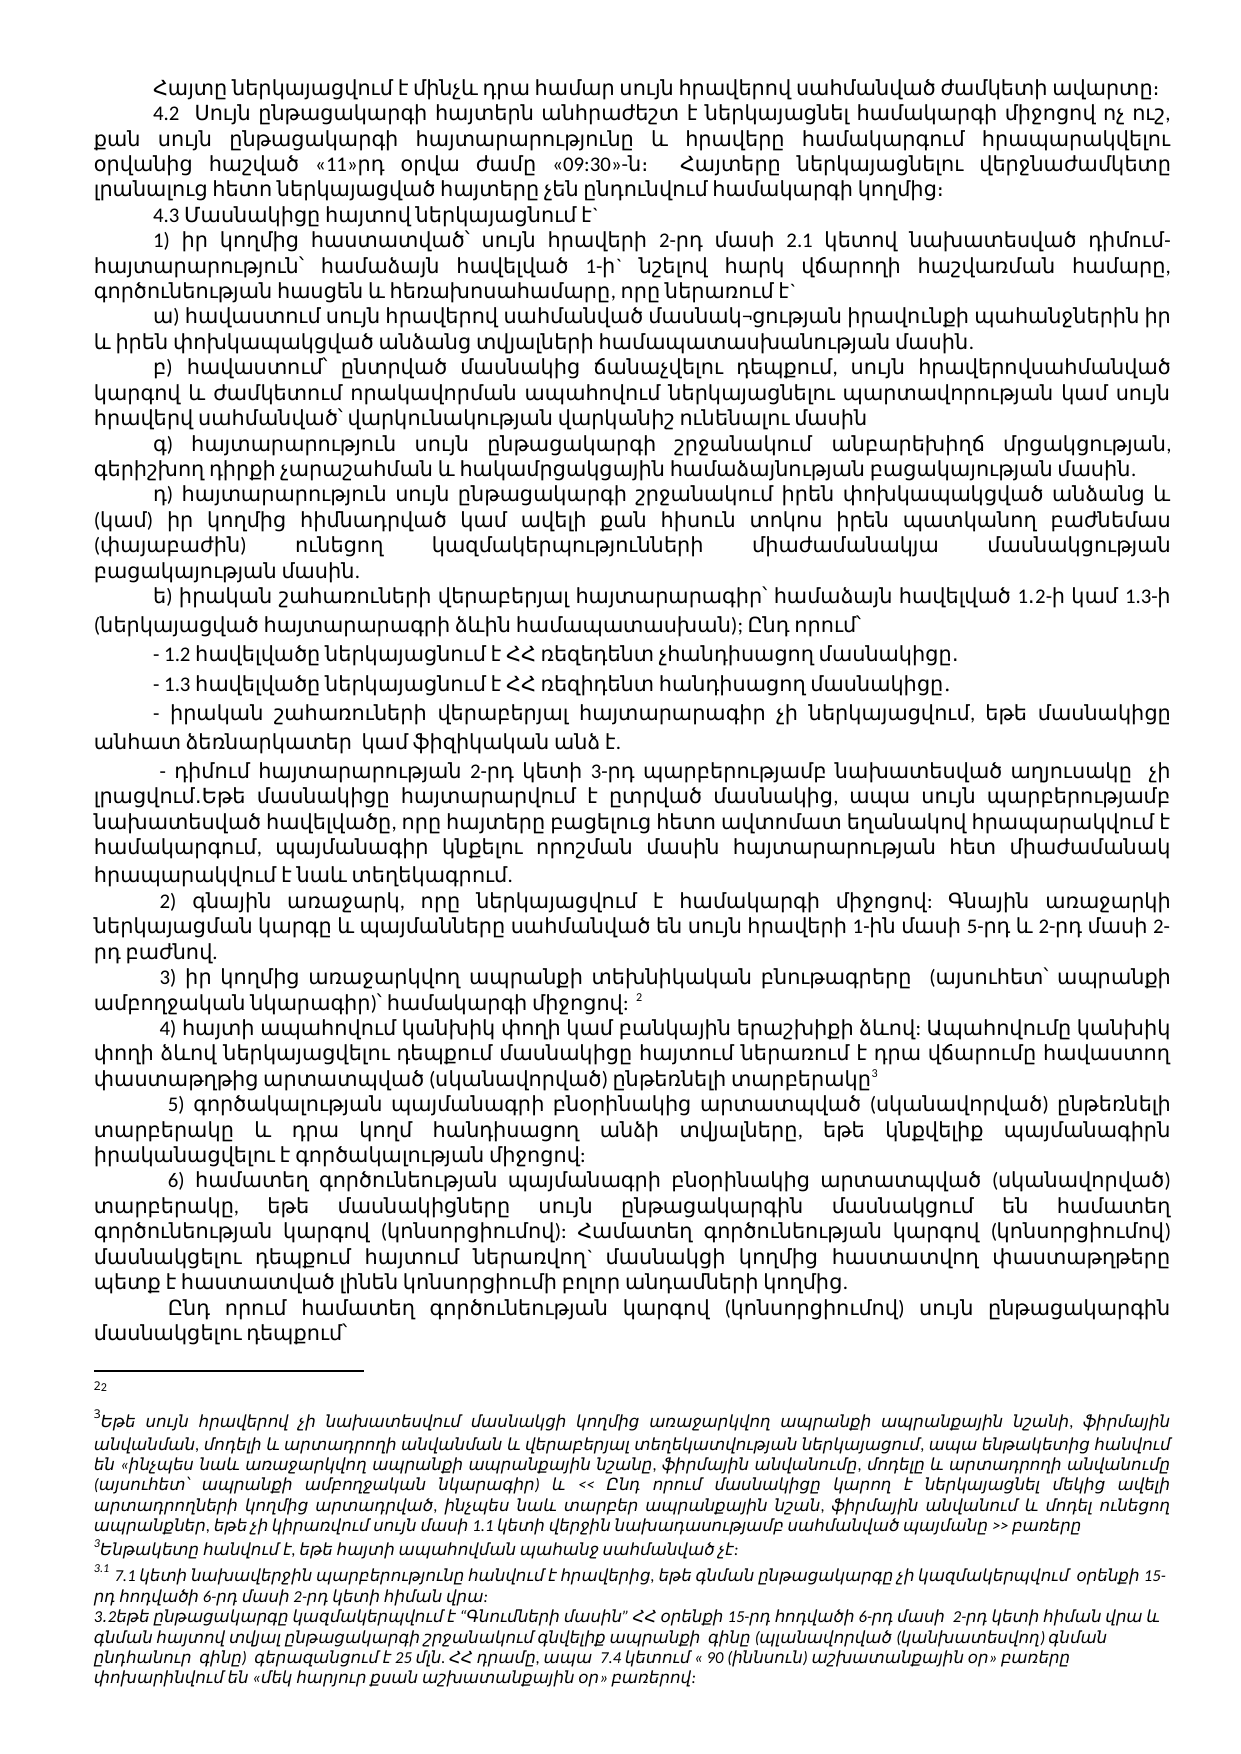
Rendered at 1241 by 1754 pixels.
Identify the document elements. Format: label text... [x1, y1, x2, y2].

text Հայտը ներկայացվում է մինչև դրա համար սույն հրավերով սահմանված ժամկետի ավարտը։ [94, 75, 1171, 100]
text - իրական շահառուների վերաբերյալ հայտարարագիր չի ներկայացվում, եթե մասնակիցը անհատ ձեռնարկատեր կամ ֆիզիկական անձ է. [94, 700, 1171, 754]
text 1) իր կողմից հաստատված՝ սույն հրավերի 2-րդ մասի 2.1 կետով նախատեսված դիմում-հայտարարություն՝ համաձայն հավելված 1-ի` նշելով հարկ վճարողի հաշվառման համարը, գործունեության հասցեն և հեռախոսահամարը, որը ներառում է` [94, 227, 1171, 304]
text 6) համատեղ գործունեության պայմանագրի բնօրինակից արտատպված (սկանավորված) տարբերակը, եթե մասնակիցները սույն ընթացակարգին մասնակցում են համատեղ գործունեության կարգով (կոնսորցիումով): Համատեղ գործունեության կարգով (կոնսորցիումով) մասնակցելու դեպքում հայտում ներառվող` մասնակցի կողմից հաստատվող փաստաթղթերը պետք է հաստատված լինեն կոնսորցիումի բոլոր անդամների կողմից. [94, 1168, 1171, 1295]
text - 1.2 հավելվածը ներկայացնում է ՀՀ ռեզեդենտ չհանդիսացող մասնակիցը․ [94, 642, 1171, 667]
text - 1.3 հավելվածը ներկայացնում է ՀՀ ռեզիդենտ հանդիսացող մասնակիցը․ [94, 671, 1171, 696]
text Ընդ որում համատեղ գործունեության կարգով (կոնսորցիումով) սույն ընթացակարգին մասնակցելու դեպքում՝ [94, 1295, 1171, 1346]
text ա) հավաստում սույն հրավերով սահմանված մասնակ¬ցության իրավունքի պահանջներին իր և իրեն փոխկապակցված անձանց տվյալների համապատասխանության մասին. [94, 304, 1171, 354]
text - դիմում հայտարարության 2-րդ կետի 3-րդ պարբերությամբ նախատեսված աղյուսակը չի լրացվում․Եթե մասնակիցը հայտարարվում է ըտրված մասնակից, ապա սույն պարբերությամբ նախատեսված հավելվածը, որը հայտերը բացելուց հետո ավտոմատ եղանակով հրապարակվում է համակարգում, պայմանագիր կնքելու որոշման մասին հայտարարության հետ միաժամանակ հրապարակվում է նաև տեղեկագրում. [94, 758, 1171, 888]
text 4.3 Մասնակիցը հայտով ներկայացնում է` [94, 202, 1171, 227]
text գ) հայտարարություն սույն ընթացակարգի շրջանակում անբարեխիղճ մրցակցության, գերիշխող դիրքի չարաշահման և հակամրցակցային համաձայնության բացակայության մասին. [94, 431, 1171, 482]
text 4.2 Սույն ընթացակարգի հայտերն անհրաժեշտ է ներկայացնել համակարգի միջոցով ոչ ուշ, քան սույն ընթացակարգի հայտարարությունը և հրավերը համակարգում հրապարակվելու օրվանից հաշված «11»րդ օրվա ժամը «09:30»-ն։ Հայտերը ներկայացնելու վերջնաժամկետը լրանալուց հետո ներկայացված հայտերը չեն ընդունվում համակարգի կողմից։ [94, 100, 1171, 202]
text բ) հավաստում՝ ընտրված մասնակից ճանաչվելու դեպքում, սույն հրավերովսահմանված կարգով և ժամկետում որակավորման ապահովում ներկայացնելու պարտավորության կամ սույն հրավերվ սահմանված՝ վարկունակության վարկանիշ ունենալու մասին [94, 354, 1171, 431]
text 5) գործակալության պայմանագրի բնօրինակից արտատպված (սկանավորված) ընթեռնելի տարբերակը և դրա կողմ հանդիսացող անձի տվյալները, եթե կնքվելիք պայմանագիրն իրականացվելու է գործակալության միջոցով: [94, 1091, 1171, 1168]
text 2) գնային առաջարկ, որը ներկայացվում է համակարգի միջոցով: Գնային առաջարկի ներկայացման կարգը և պայմանները սահմանված են սույն հրավերի 1-ին մասի 5-րդ և 2-րդ մասի 2-րդ բաժնով. [94, 888, 1171, 964]
text 4) հայտի ապահովում կանխիկ փողի կամ բանկային երաշխիքի ձևով: Ապահովումը կանխիկ փողի ձևով ներկայացվելու դեպքում մասնակիցը հայտում ներառում է դրա վճարումը հավաստող փաստաթղթից արտատպված (սկանավորված) ընթեռնելի տարբերակը3 [94, 1015, 1171, 1091]
text 3) իր կողմից առաջարկվող ապրանքի տեխնիկական բնութագրերը (այսուհետ՝ ապրանքի ամբողջական նկարագիր)՝ համակարգի միջոցով: 2 [94, 964, 1171, 1015]
text ե) իրական շահառուների վերաբերյալ հայտարարագիր՝ համաձայն հավելված 1․2-ի կամ 1.3-ի (ներկայացված հայտարարագրի ձևին համապատասխան); Ընդ որում՝ [94, 583, 1171, 638]
text դ) հայտարարություն սույն ընթացակարգի շրջանակում իրեն փոխկապակցված անձանց և (կամ) իր կողմից հիմնադրված կամ ավելի քան հիսուն տոկոս իրեն պատկանող բաժնեմաս (փայաբաժին) ունեցող կազմակերպությունների միաժամանակյա մասնակցության բացակայության մասին. [94, 482, 1171, 583]
